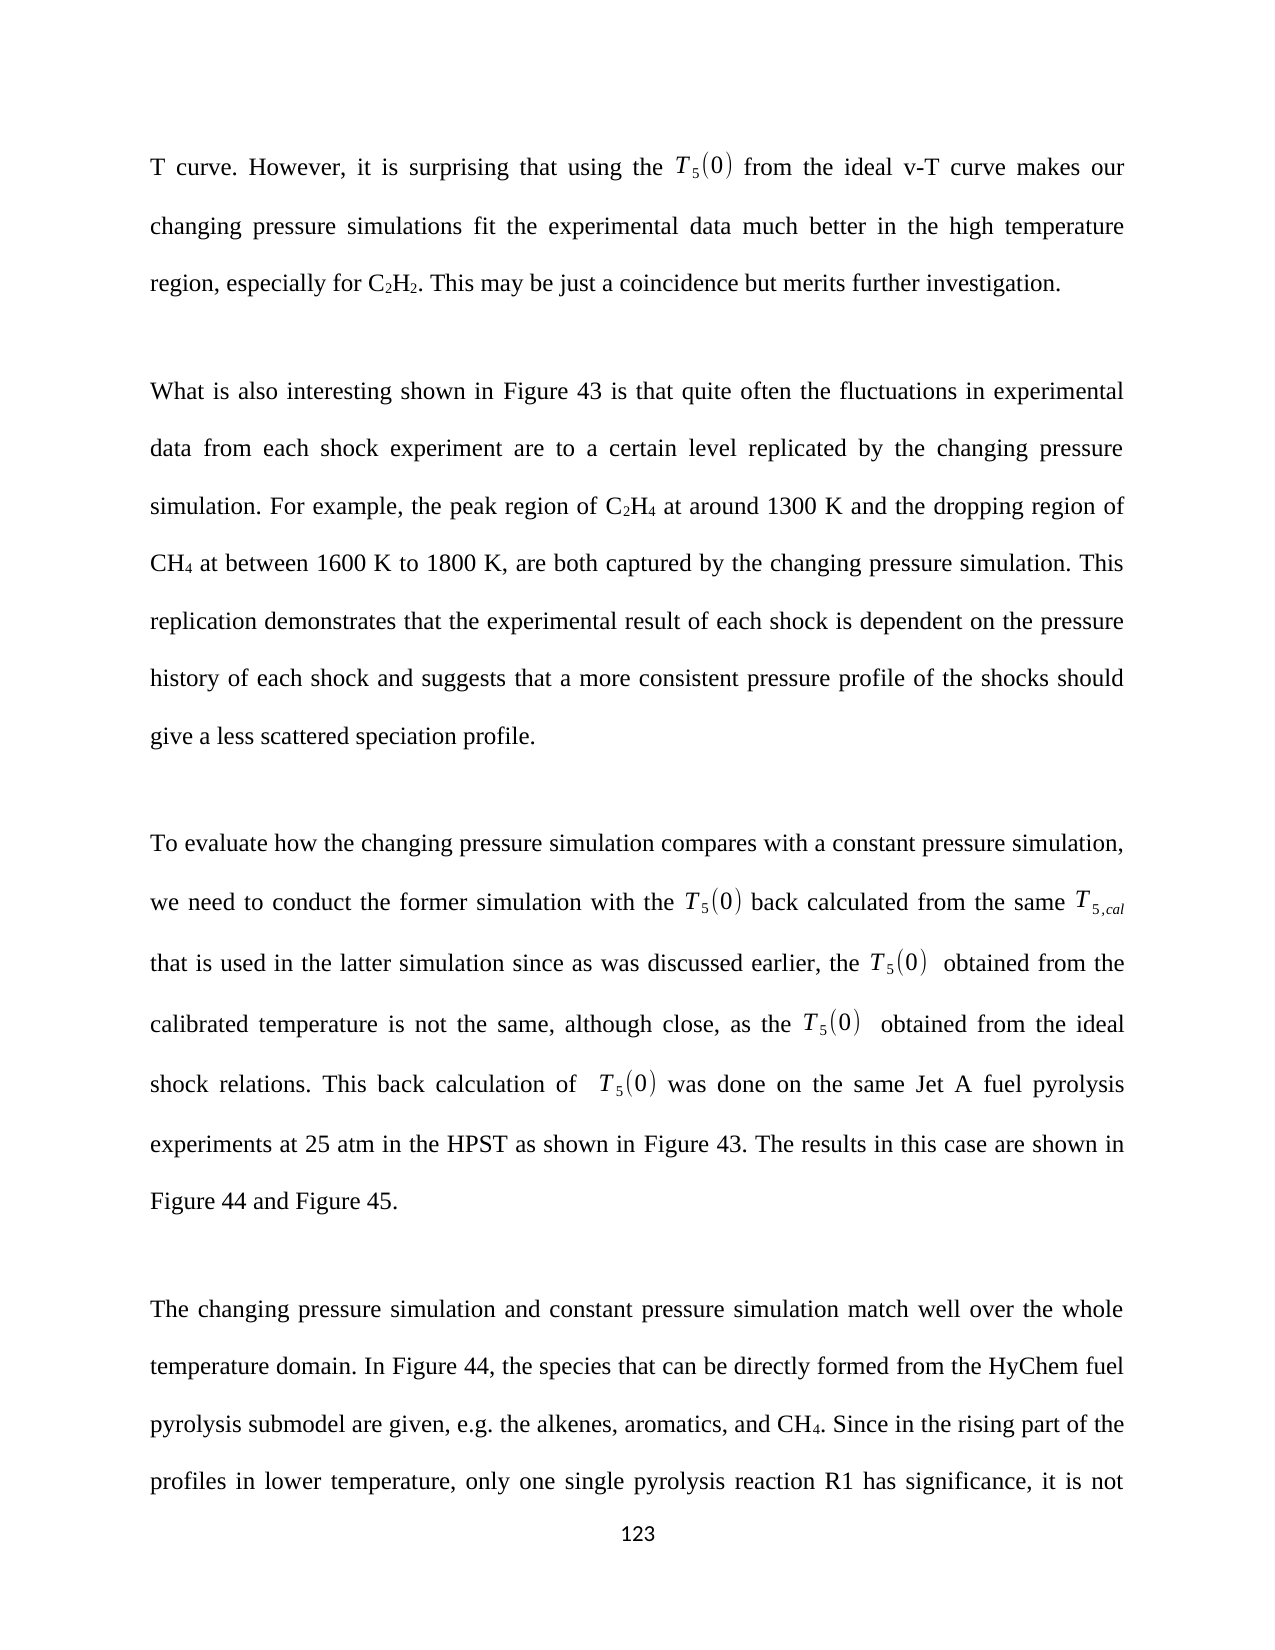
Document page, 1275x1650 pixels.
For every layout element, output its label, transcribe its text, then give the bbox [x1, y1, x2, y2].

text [150, 150, 1125, 297]
text To evaluate how the changing pressure simulation compares with a constant pressure simulation, we need to conduct the former simulation with the back calculated from the same that is used in the latter simulation since as was discussed earlier, the obtained from the calibrated temperature is not the same, although close, as the obtained from the ideal shock relations. This back calculation of was done on the same Jet A fuel pyrolysis experiments at 25 atm in the HPST as shown in Figure 43. The results in this case are shown in Figure 44 and Figure 45. [150, 828, 1125, 1215]
text What is also interesting shown in Figure 43 is that quite often the fluctuations in experimental data from each shock experiment are to a certain level replicated by the changing pressure simulation. For example, the peak region of C2H4 at around 1300 K and the dropping region of CH4 at between 1600 K to 1800 K, are both captured by the changing pressure simulation. This replication demonstrates that the experimental result of each shock is dependent on the pressure history of each shock and suggests that a more consistent pressure profile of the shocks should give a less scattered speciation profile. [150, 376, 1125, 749]
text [150, 1294, 1125, 1495]
